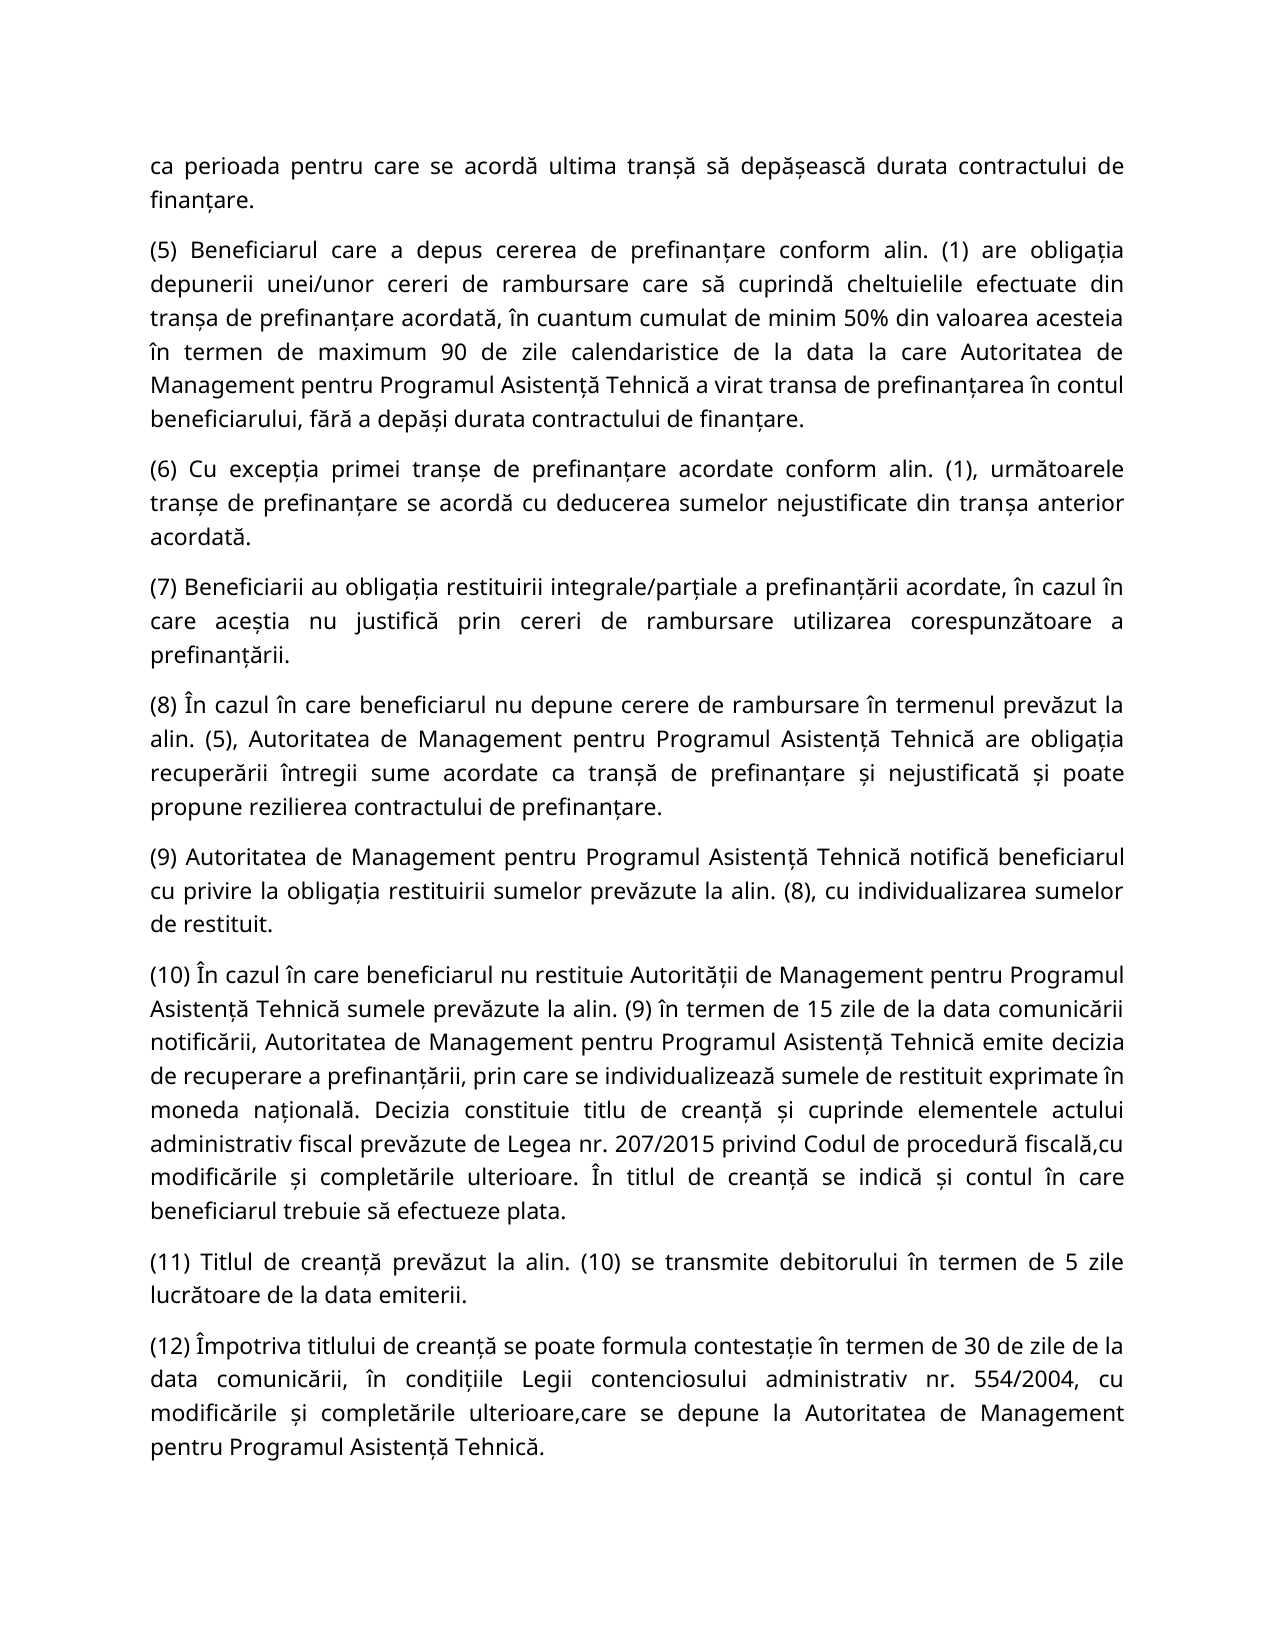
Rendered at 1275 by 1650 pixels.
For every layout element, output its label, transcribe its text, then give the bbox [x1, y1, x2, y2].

text (10) În cazul în care beneficiarul nu restituie Autorității de Management pentru Programul Asistență Tehnică sumele prevăzute la alin. (9) în termen de 15 zile de la data comunicării notificării, Autoritatea de Management pentru Programul Asistență Tehnică emite decizia de recuperare a prefinanţării, prin care se individualizează sumele de restituit exprimate în moneda naţională. Decizia constituie titlu de creanţă şi cuprinde elementele actului administrativ fiscal prevăzute de Legea nr. 207/2015 privind Codul de procedură fiscală,cu modificările şi completările ulterioare. În titlul de creanţă se indică şi contul în care beneficiarul trebuie să efectueze plata. [150, 959, 1125, 1226]
text (12) Împotriva titlului de creanţă se poate formula contestaţie în termen de 30 de zile de la data comunicării, în condiţiile Legii contenciosului administrativ nr. 554/2004, cu modificările şi completările ulterioare,care se depune la Autoritatea de Management pentru Programul Asistență Tehnică. [150, 1329, 1125, 1462]
text (5) Beneficiarul care a depus cererea de prefinanțare conform alin. (1) are obligația depunerii unei/unor cereri de rambursare care să cuprindă cheltuielile efectuate din tranșa de prefinanțare acordată, în cuantum cumulat de minim 50% din valoarea acesteia în termen de maximum 90 de zile calendaristice de la data la care Autoritatea de Management pentru Programul Asistență Tehnică a virat transa de prefinanțarea în contul beneficiarului, fără a depăși durata contractului de finanțare. [150, 234, 1125, 434]
text (6) Cu excepţia primei tranşe de prefinanţare acordate conform alin. (1), următoarele tranşe de prefinanţare se acordă cu deducerea sumelor nejustificate din tranşa anterior acordată. [150, 453, 1125, 552]
text (7) Beneficiarii au obligaţia restituirii integrale/parţiale a prefinanţării acordate, în cazul în care aceştia nu justifică prin cereri de rambursare utilizarea corespunzătoare a prefinanțării. [150, 571, 1125, 670]
text (8) În cazul în care beneficiarul nu depune cerere de rambursare în termenul prevăzut la alin. (5), Autoritatea de Management pentru Programul Asistență Tehnică are obligaţia recuperării întregii sume acordate ca tranşă de prefinanţare şi nejustificată şi poate propune rezilierea contractului de prefinanţare. [150, 689, 1125, 822]
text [150, 150, 1125, 215]
text (9) Autoritatea de Management pentru Programul Asistență Tehnică notifică beneficiarul cu privire la obligaţia restituirii sumelor prevăzute la alin. (8), cu individualizarea sumelor de restituit. [150, 841, 1125, 939]
text (11) Titlul de creanţă prevăzut la alin. (10) se transmite debitorului în termen de 5 zile lucrătoare de la data emiterii. [150, 1245, 1125, 1310]
